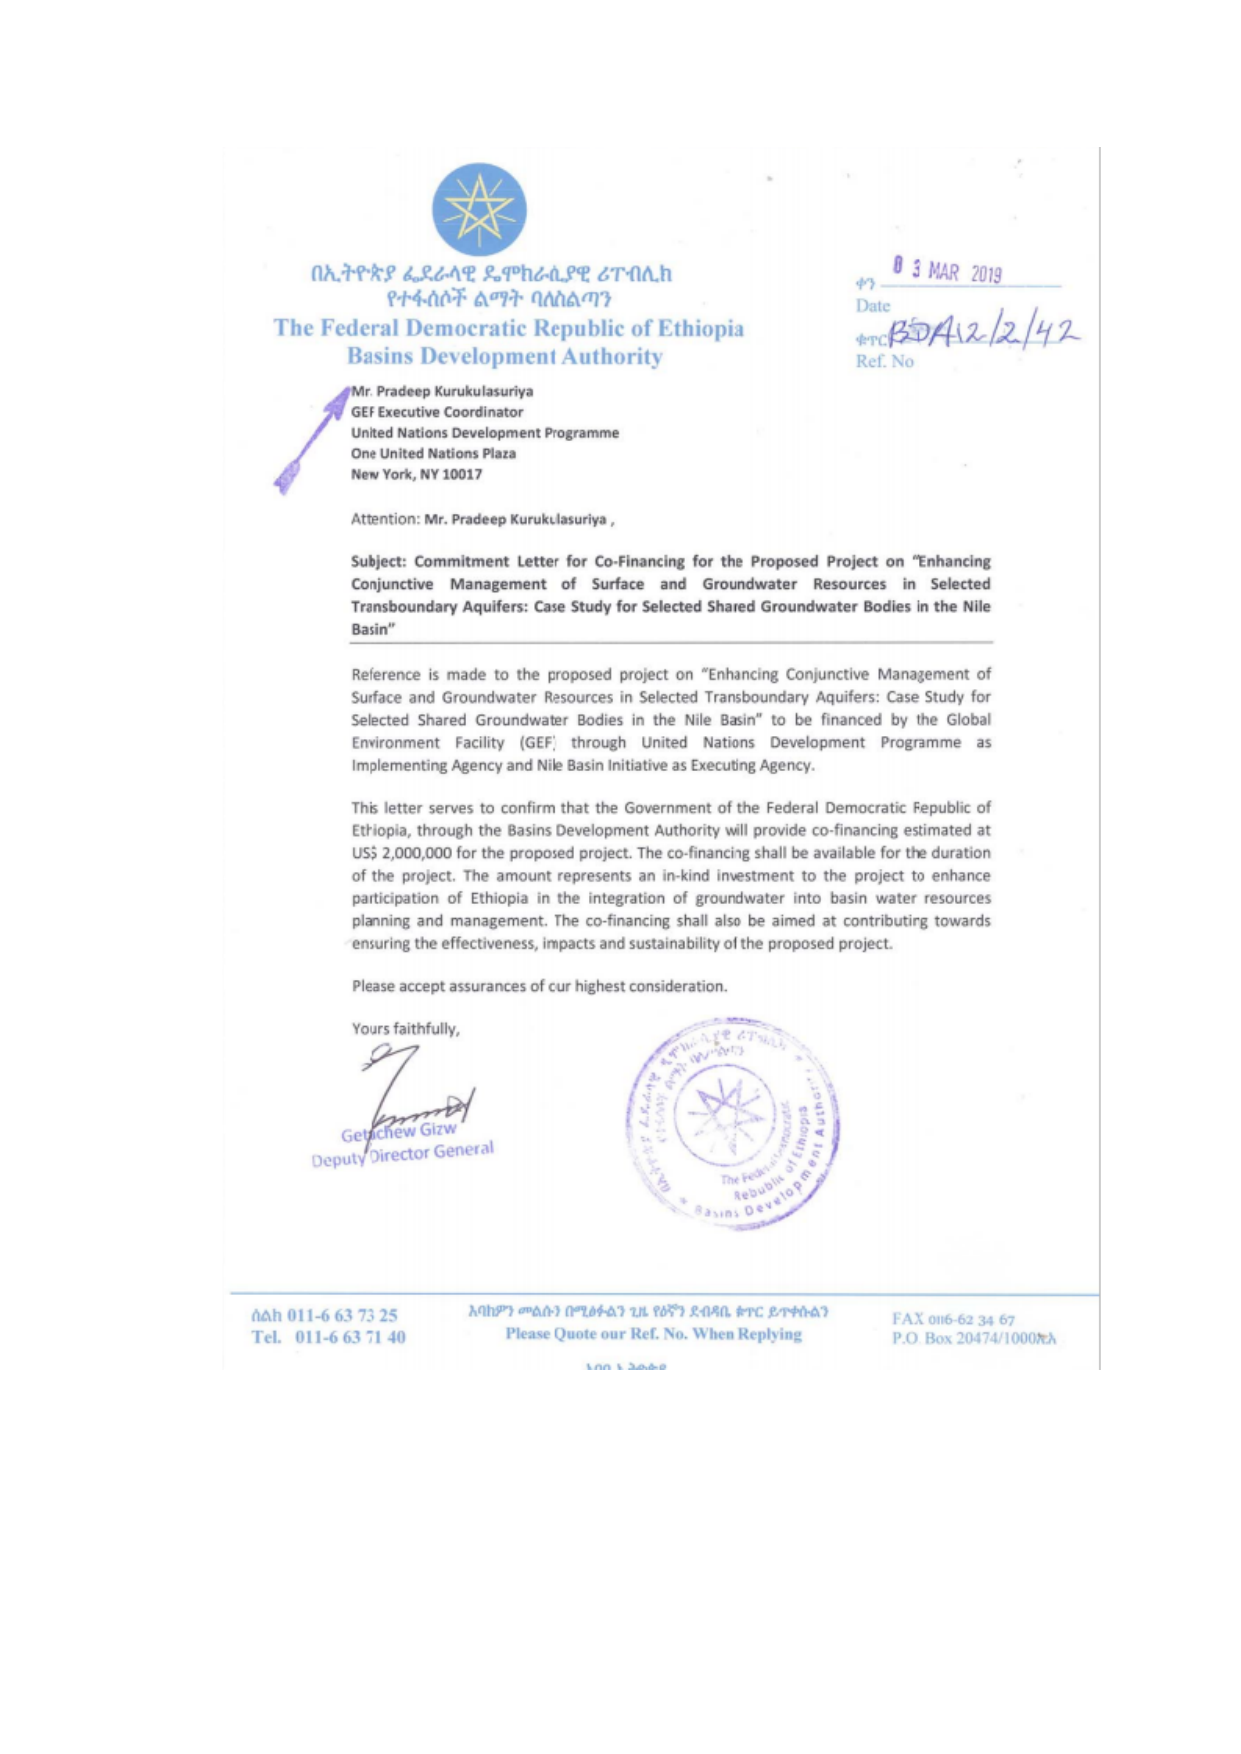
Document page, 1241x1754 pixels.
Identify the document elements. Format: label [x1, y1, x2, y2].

picture [222, 147, 1101, 1370]
